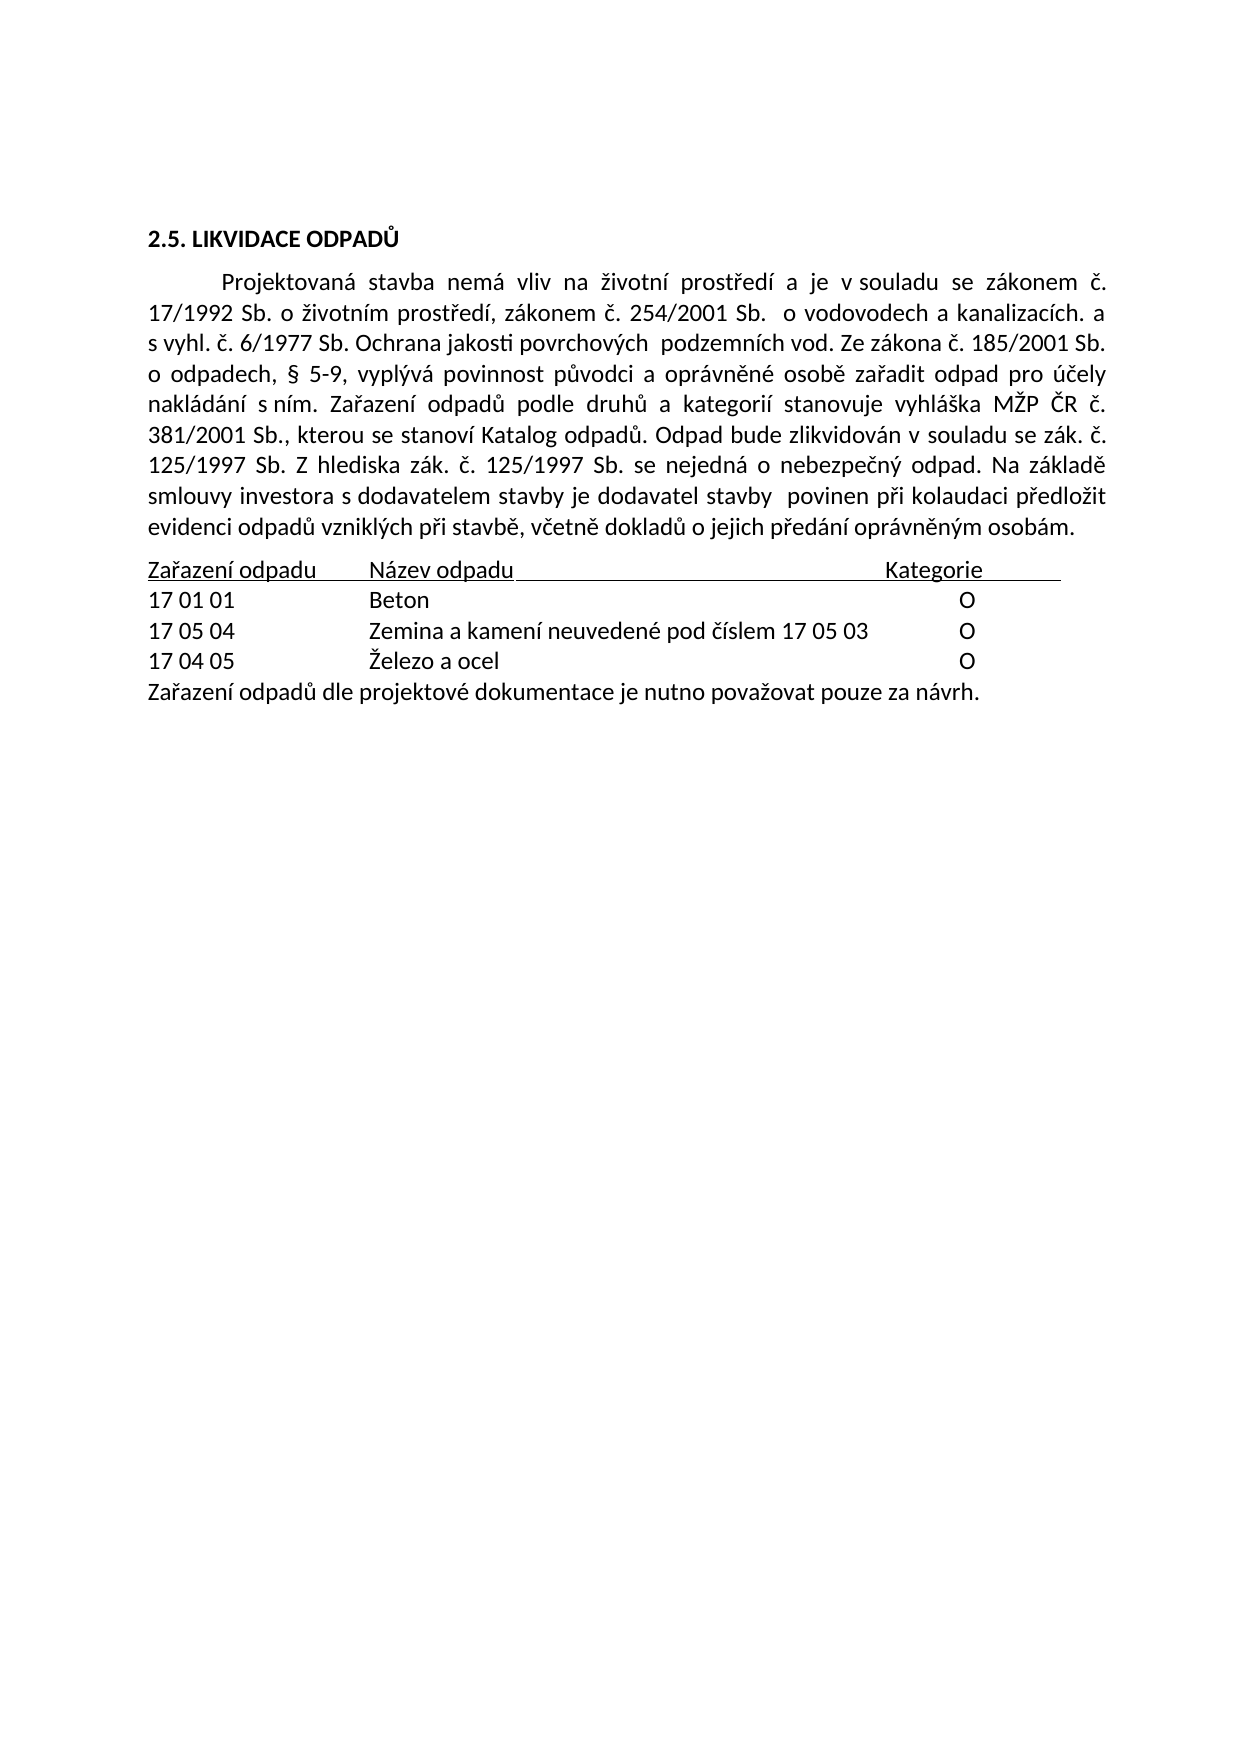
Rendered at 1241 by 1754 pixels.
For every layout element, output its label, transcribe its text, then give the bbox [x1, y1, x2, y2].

text Zařazení odpadu Název odpadu Kategorie [148, 554, 1107, 584]
text 17 04 05 Železo a ocel O [148, 645, 1107, 676]
text 2.5. LIKVIDACE ODPADŮ [148, 223, 1107, 254]
text Zařazení odpadů dle projektové dokumentace je nutno považovat pouze za návrh. [148, 676, 1107, 706]
text 17 01 01 Beton O [148, 584, 1107, 615]
text 17 05 04 Zemina a kamení neuvedené pod číslem 17 05 03 O [148, 615, 1107, 645]
text Projektovaná stavba nemá vliv na životní prostředí a je v souladu se zákonem č. 17/1992 Sb. o životním prostředí, zákonem č. 254/2001 Sb. o vodovodech a kanalizacích. a s vyhl. č. 6/1977 Sb. Ochrana jakosti povrchových podzemních vod. Ze zákona č. 185/2001 Sb. o odpadech, § 5-9, vyplývá povinnost původci a oprávněné osobě zařadit odpad pro účely nakládání s ním. Zařazení odpadů podle druhů a kategorií stanovuje vyhláška MŽP ČR č. 381/2001 Sb., kterou se stanoví Katalog odpadů. Odpad bude zlikvidován v souladu se zák. č. 125/1997 Sb. Z hlediska zák. č. 125/1997 Sb. se nejedná o nebezpečný odpad. Na základě smlouvy investora s dodavatelem stavby je dodavatel stavby povinen při kolaudaci předložit evidenci odpadů vzniklých při stavbě, včetně dokladů o jejich předání oprávněným osobám. [148, 267, 1107, 541]
